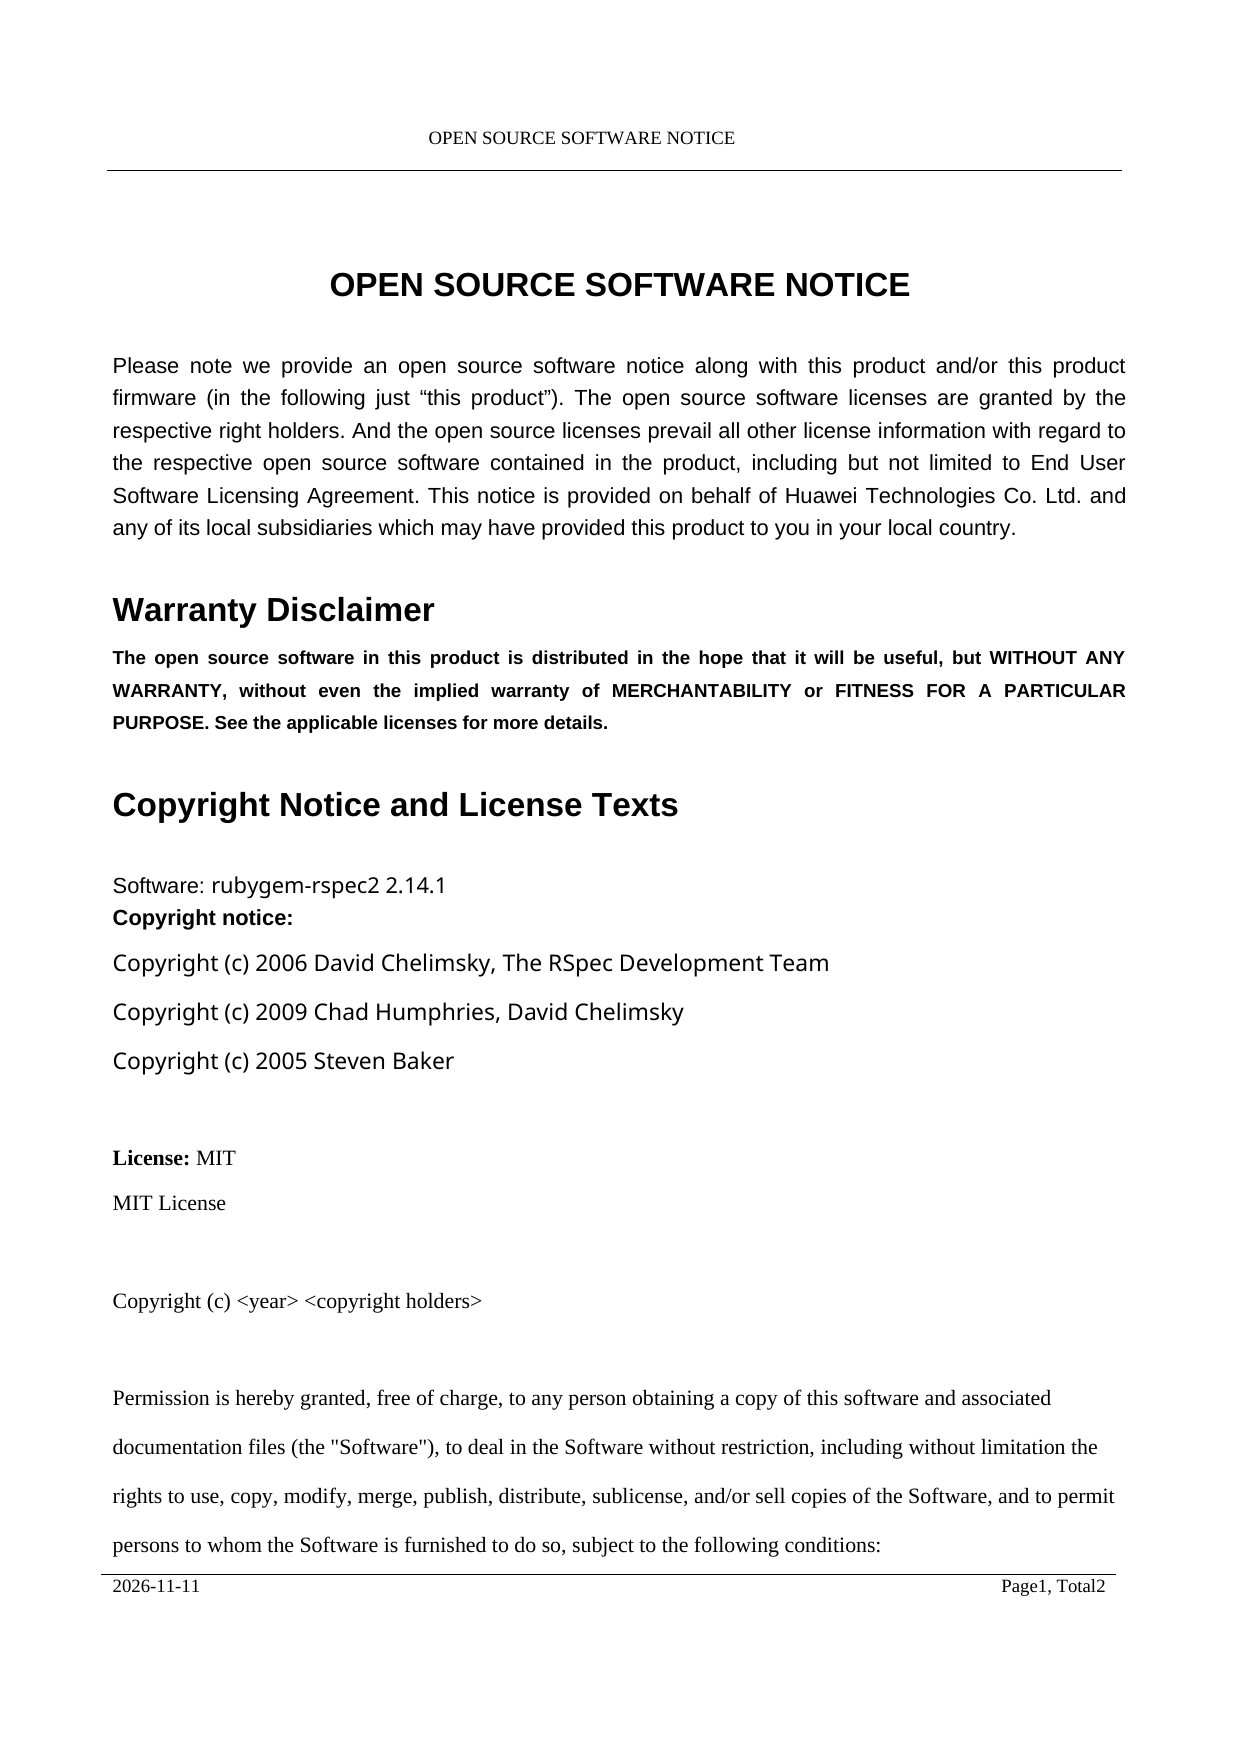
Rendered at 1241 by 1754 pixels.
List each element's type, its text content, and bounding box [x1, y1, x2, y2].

text The open source software in this product is distributed in the hope that it will be useful, but WITHOUT ANY WARRANTY, without even the implied warranty of MERCHANTABILITY or FITNESS FOR A PARTICULAR PURPOSE. See the applicable licenses for more details. [112, 641, 1128, 739]
text Copyright Notice and License Texts [112, 771, 1128, 836]
text Software: rubygem-rspec2 2.14.1 [112, 869, 1128, 901]
text Copyright (c) 2006 David Chelimsky, The RSpec Development Team Copyright (c) 2009 Chad Humphries, David Chelimsky Copyright (c) 2005 Steven Baker [112, 947, 1128, 1125]
text Warranty Disclaimer [112, 576, 1128, 641]
text Copyright notice: [112, 901, 1128, 934]
text License: MIT [112, 1142, 1128, 1174]
text Please note we provide an open source software notice along with this product and/or this product firmware (in the following just “this product”). The open source software licenses are granted by the respective right holders. And the open source licenses prevail all other license information with regard to the respective open source software contained in the product, including but not limited to End User Software Licensing Agreement. This notice is provided on behalf of Huawei Technologies Co. Ltd. and any of its local subsidiaries which may have provided this product to you in your local country. [112, 349, 1128, 544]
text OPEN SOURCE SOFTWARE NOTICE [112, 251, 1128, 316]
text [112, 1187, 1128, 1560]
